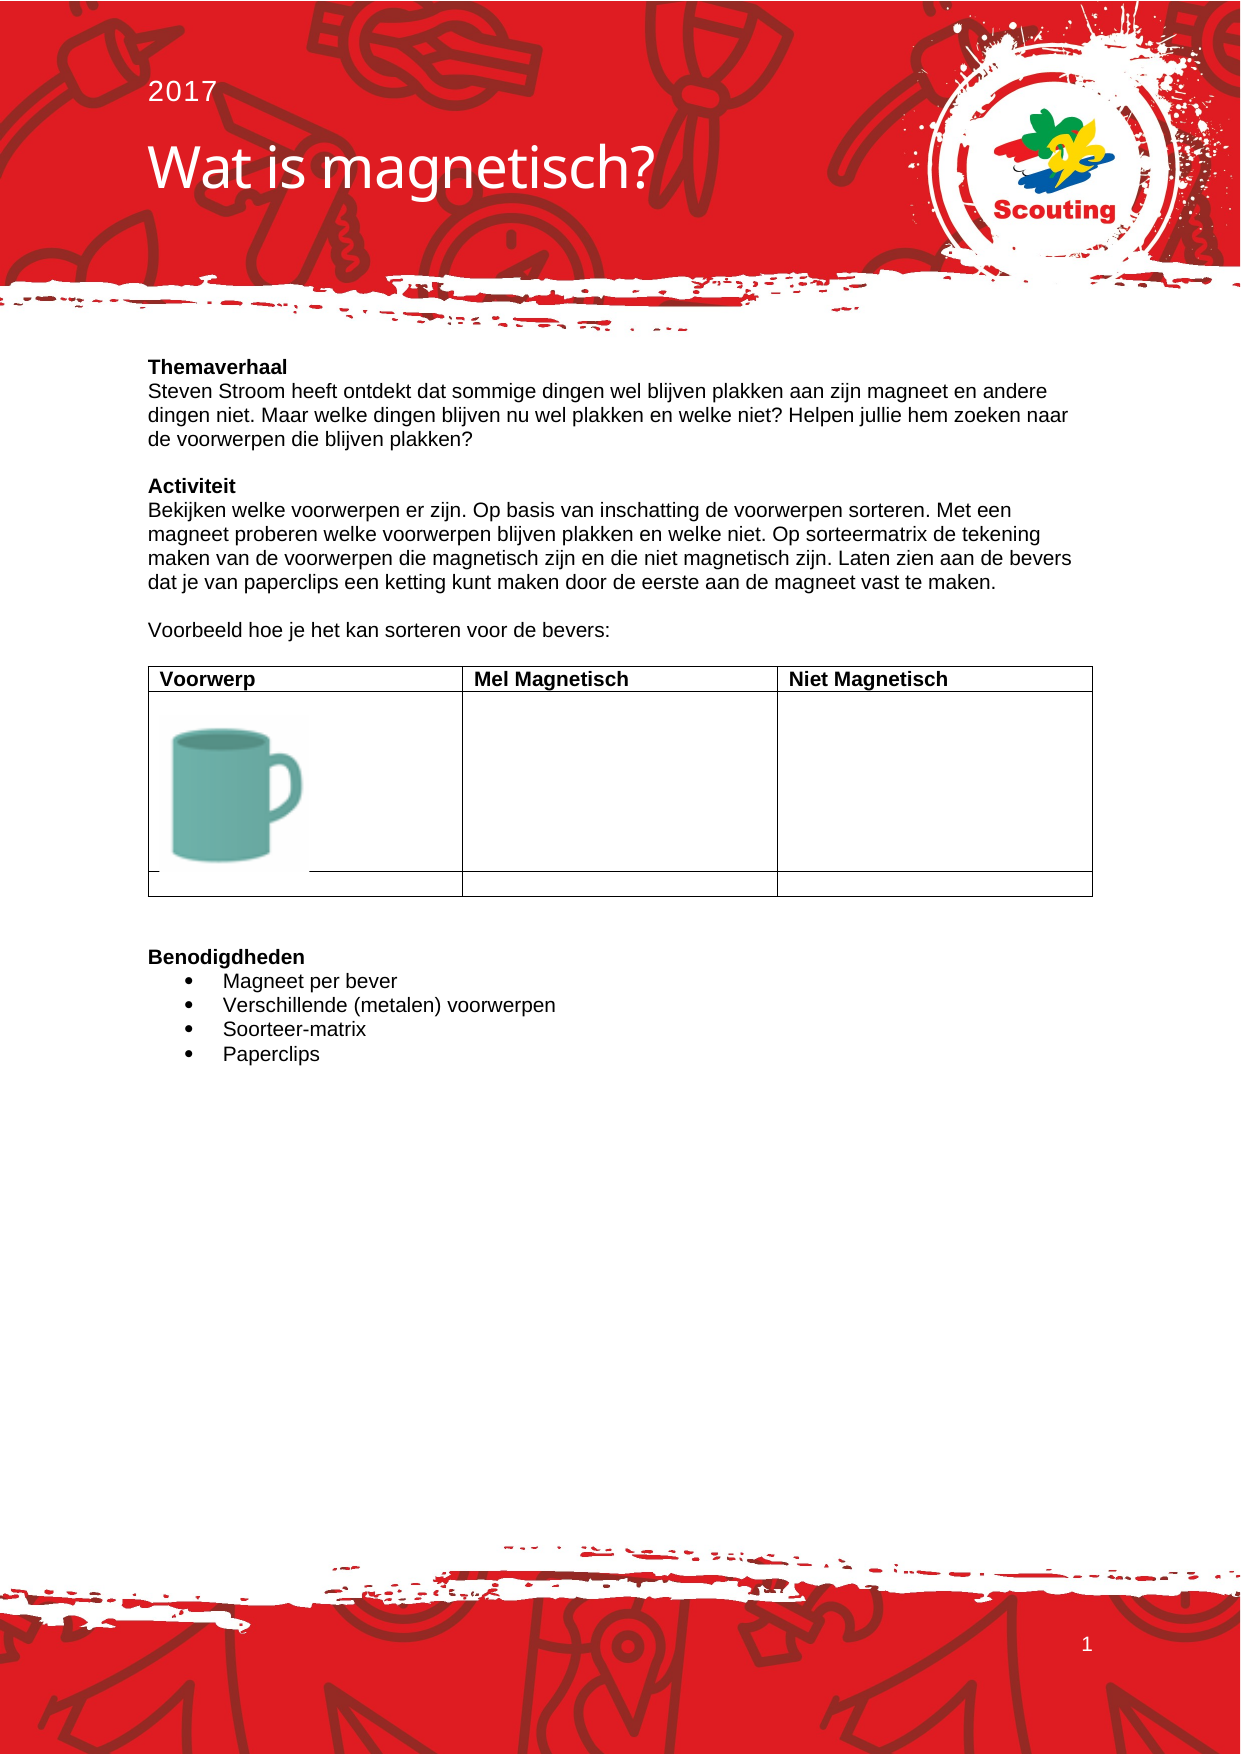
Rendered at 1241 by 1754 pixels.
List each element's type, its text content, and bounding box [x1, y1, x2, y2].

text Voorbeeld hoe je het kan sorteren voor de bevers: [148, 618, 1093, 642]
text Steven Stroom heeft ontdekt dat sommige dingen wel blijven plakken aan zijn magneet en andere dingen niet. Maar welke dingen blijven nu wel plakken en welke niet? Helpen jullie hem zoeken naar de voorwerpen die blijven plakken? [148, 378, 1093, 450]
table_cell [149, 692, 159, 871]
text Bekijken welke voorwerpen er zijn. Op basis van inschatting de voorwerpen sorteren. Met een magneet proberen welke voorwerpen blijven plakken en welke niet. Op sorteermatrix de tekening maken van de voorwerpen die magnetisch zijn en die niet magnetisch zijn. Laten zien aan de bevers dat je van paperclips een ketting kunt maken door de eerste aan de magneet vast te maken. [148, 498, 1093, 594]
text Benodigdheden [148, 945, 1093, 969]
list Paperclips [185, 1041, 1093, 1065]
picture [0, 1, 1241, 352]
table_cell [149, 872, 462, 896]
table_cell [778, 692, 1092, 871]
text Themaverhaal [148, 354, 1093, 378]
picture [0, 1527, 1241, 1754]
table_header Voorwerp [149, 667, 462, 691]
table_cell [310, 692, 462, 871]
text Activiteit [148, 474, 1093, 498]
table_header Mel Magnetisch [463, 667, 777, 691]
table_header Niet Magnetisch [778, 667, 1092, 691]
picture [159, 692, 310, 872]
table_cell [463, 872, 777, 896]
list Verschillende (metalen) voorwerpen [185, 993, 1093, 1017]
table_cell [463, 692, 777, 871]
list Magneet per bever [185, 969, 1093, 993]
table_cell [778, 872, 1092, 896]
list Soorteer-matrix [185, 1017, 1093, 1041]
